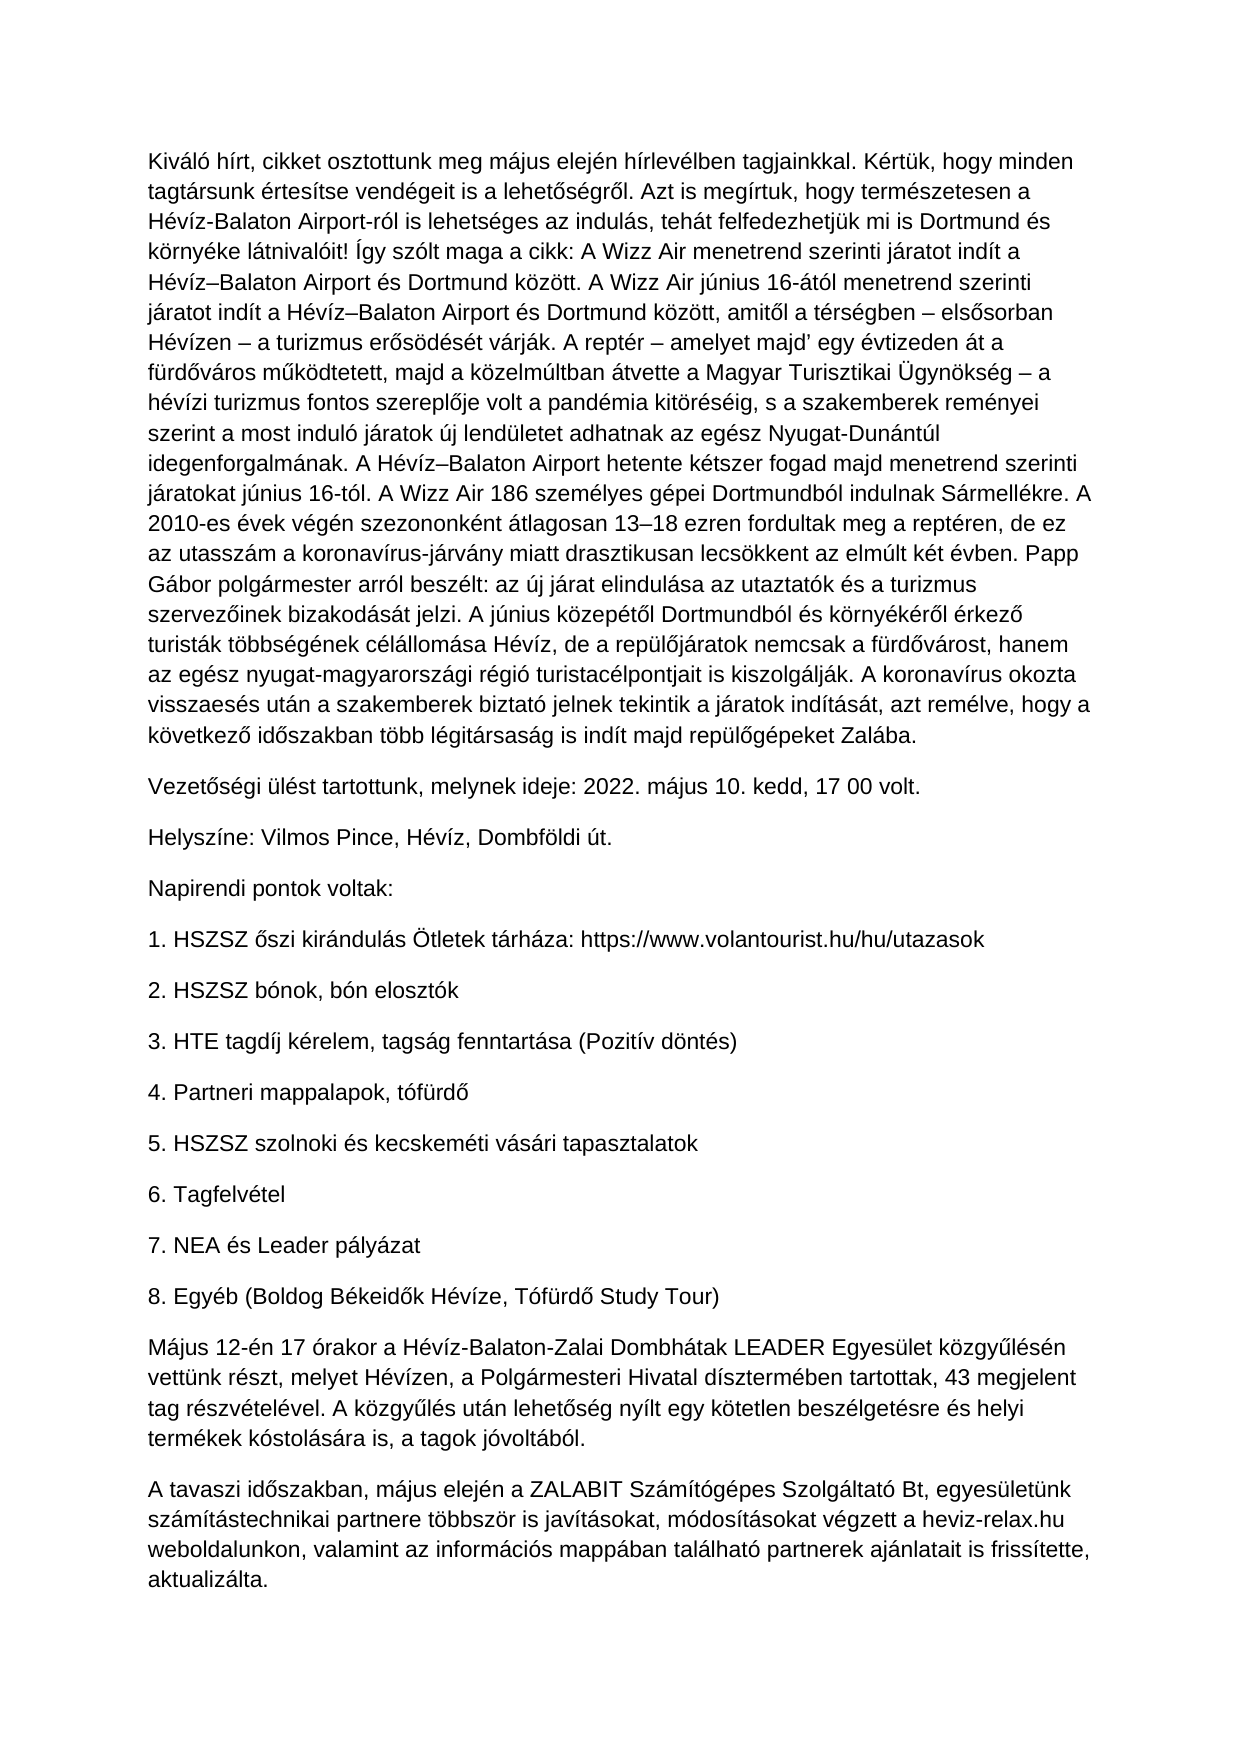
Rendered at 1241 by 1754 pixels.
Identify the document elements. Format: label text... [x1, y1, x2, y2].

text Kiváló hírt, cikket osztottunk meg május elején hírlevélben tagjainkkal. Kértük, hogy minden tagtársunk értesítse vendégeit is a lehetőségről. Azt is megírtuk, hogy természetesen a Hévíz-Balaton Airport-ról is lehetséges az indulás, tehát felfedezhetjük mi is Dortmund és környéke látnivalóit! Így szólt maga a cikk: A Wizz Air menetrend szerinti járatot indít a Hévíz–Balaton Airport és Dortmund között. A Wizz Air június 16-ától menetrend szerinti járatot indít a Hévíz–Balaton Airport és Dortmund között, amitől a térségben – elsősorban Hévízen – a turizmus erősödését várják. A reptér – amelyet majd’ egy évtizeden át a fürdőváros működtetett, majd a közelmúltban átvette a Magyar Turisztikai Ügynökség – a hévízi turizmus fontos szereplője volt a pandémia kitöréséig, s a szakemberek reményei szerint a most induló járatok új lendületet adhatnak az egész Nyugat-Dunántúl idegenforgalmának. A Hévíz–Balaton Airport hetente kétszer fogad majd menetrend szerinti járatokat június 16-tól. A Wizz Air 186 személyes gépei Dortmundból indulnak Sármellékre. A 2010-es évek végén szezononként átlagosan 13–18 ezren fordultak meg a reptéren, de ez az utasszám a koronavírus-járvány miatt drasztikusan lecsökkent az elmúlt két évben. Papp Gábor polgármester arról beszélt: az új járat elindulása az utaztatók és a turizmus szervezőinek bizakodását jelzi. A június közepétől Dortmundból és környékéről érkező turisták többségének célállomása Hévíz, de a repülőjáratok nemcsak a fürdővárost, hanem az egész nyugat-magyarországi régió turistacélpontjait is kiszolgálják. A koronavírus okozta visszaesés után a szakemberek biztató jelnek tekintik a járatok indítását, azt remélve, hogy a következő időszakban több légitársaság is indít majd repülőgépeket Zalába. [148, 148, 1093, 748]
text A tavaszi időszakban, május elején a ZALABIT Számítógépes Szolgáltató Bt, egyesületünk számítástechnikai partnere többször is javításokat, módosításokat végzett a heviz-relax.hu weboldalunkon, valamint az információs mappában található partnerek ajánlatait is frissítette, aktualizálta. [148, 1476, 1093, 1593]
text Napirendi pontok voltak: [148, 875, 1093, 901]
text Vezetőségi ülést tartottunk, melynek ideje: 2022. május 10. kedd, 17 00 volt. [148, 773, 1093, 799]
text 7. NEA és Leader pályázat [148, 1232, 1093, 1258]
text 6. Tagfelvétel [148, 1181, 1093, 1207]
text Helyszíne: Vilmos Pince, Hévíz, Dombföldi út. [148, 824, 1093, 850]
text Május 12-én 17 órakor a Hévíz-Balaton-Zalai Dombhátak LEADER Egyesület közgyűlésén vettünk részt, melyet Hévízen, a Polgármesteri Hivatal dísztermében tartottak, 43 megjelent tag részvételével. A közgyűlés után lehetőség nyílt egy kötetlen beszélgetésre és helyi termékek kóstolására is, a tagok jóvoltából. [148, 1334, 1093, 1451]
text 5. HSZSZ szolnoki és kecskeméti vásári tapasztalatok [148, 1130, 1093, 1156]
text 8. Egyéb (Boldog Békeidők Hévíze, Tófürdő Study Tour) [148, 1283, 1093, 1309]
text 1. HSZSZ őszi kirándulás Ötletek tárháza: https://www.volantourist.hu/hu/utazasok [148, 926, 1093, 952]
text 3. HTE tagdíj kérelem, tagság fenntartása (Pozitív döntés) [148, 1028, 1093, 1054]
text 2. HSZSZ bónok, bón elosztók [148, 977, 1093, 1003]
text 4. Partneri mappalapok, tófürdő [148, 1079, 1093, 1105]
